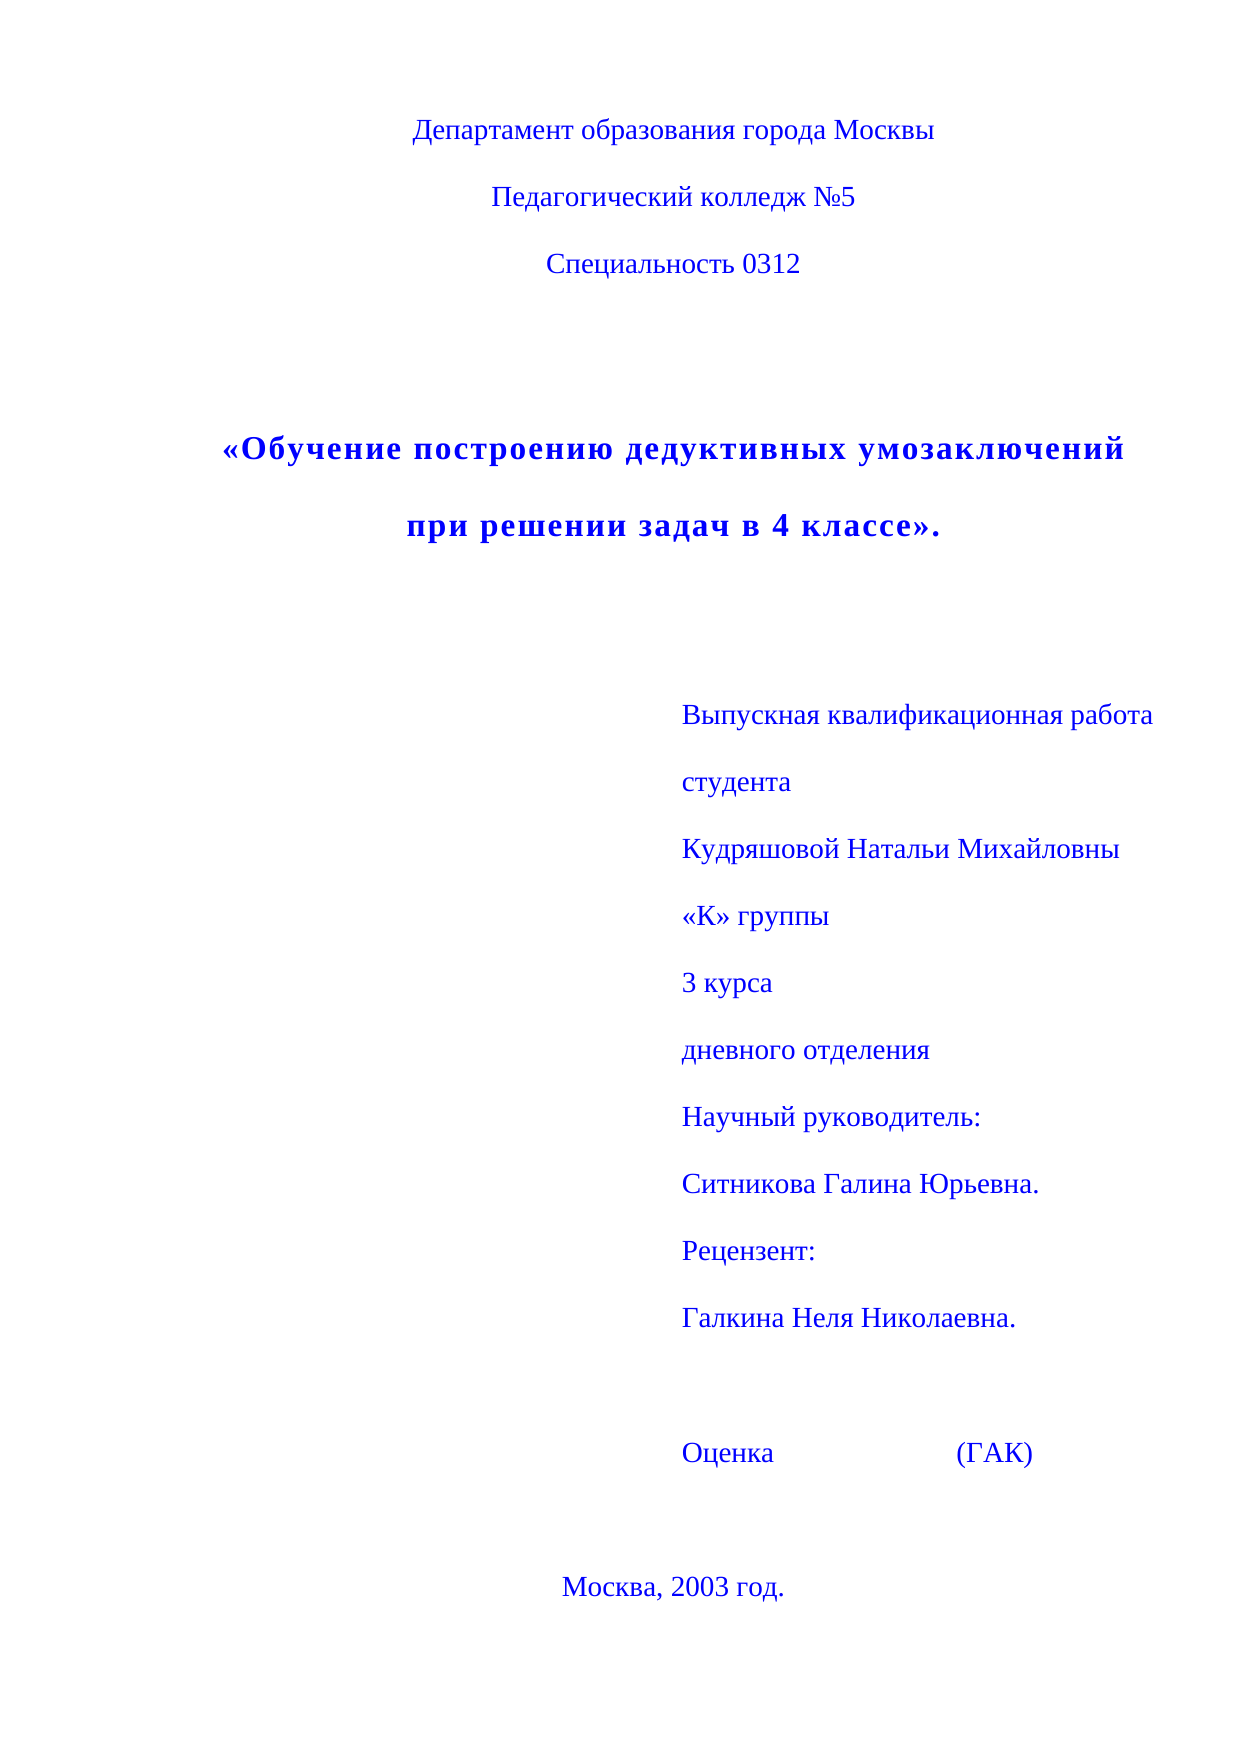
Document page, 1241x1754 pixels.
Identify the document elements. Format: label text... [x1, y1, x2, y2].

title «Обучение построению дедуктивных умозаключений [165, 428, 1181, 467]
title Департамент образования города Москвы [165, 112, 1181, 146]
title Галкина Неля Николаевна. [682, 1301, 1181, 1334]
title студента [682, 764, 1181, 797]
title Оценка (ГАК) [682, 1435, 1181, 1468]
title Рецензент: [682, 1233, 1181, 1267]
title при решении задач в 4 классе». [165, 505, 1181, 543]
title Кудряшовой Натальи Михайловны [682, 831, 1181, 864]
title Научный руководитель: [682, 1099, 1181, 1133]
title Выпускная квалификационная работа [682, 697, 1181, 730]
title «К» группы [682, 898, 1181, 932]
title дневного отделения [682, 1032, 1181, 1066]
title Педагогический колледж №5 [165, 179, 1181, 213]
title Ситникова Галина Юрьевна. [682, 1166, 1181, 1200]
title Специальность 0312 [165, 246, 1181, 280]
title 3 курса [682, 965, 1181, 999]
title Москва, 2003 год. [165, 1569, 1181, 1602]
